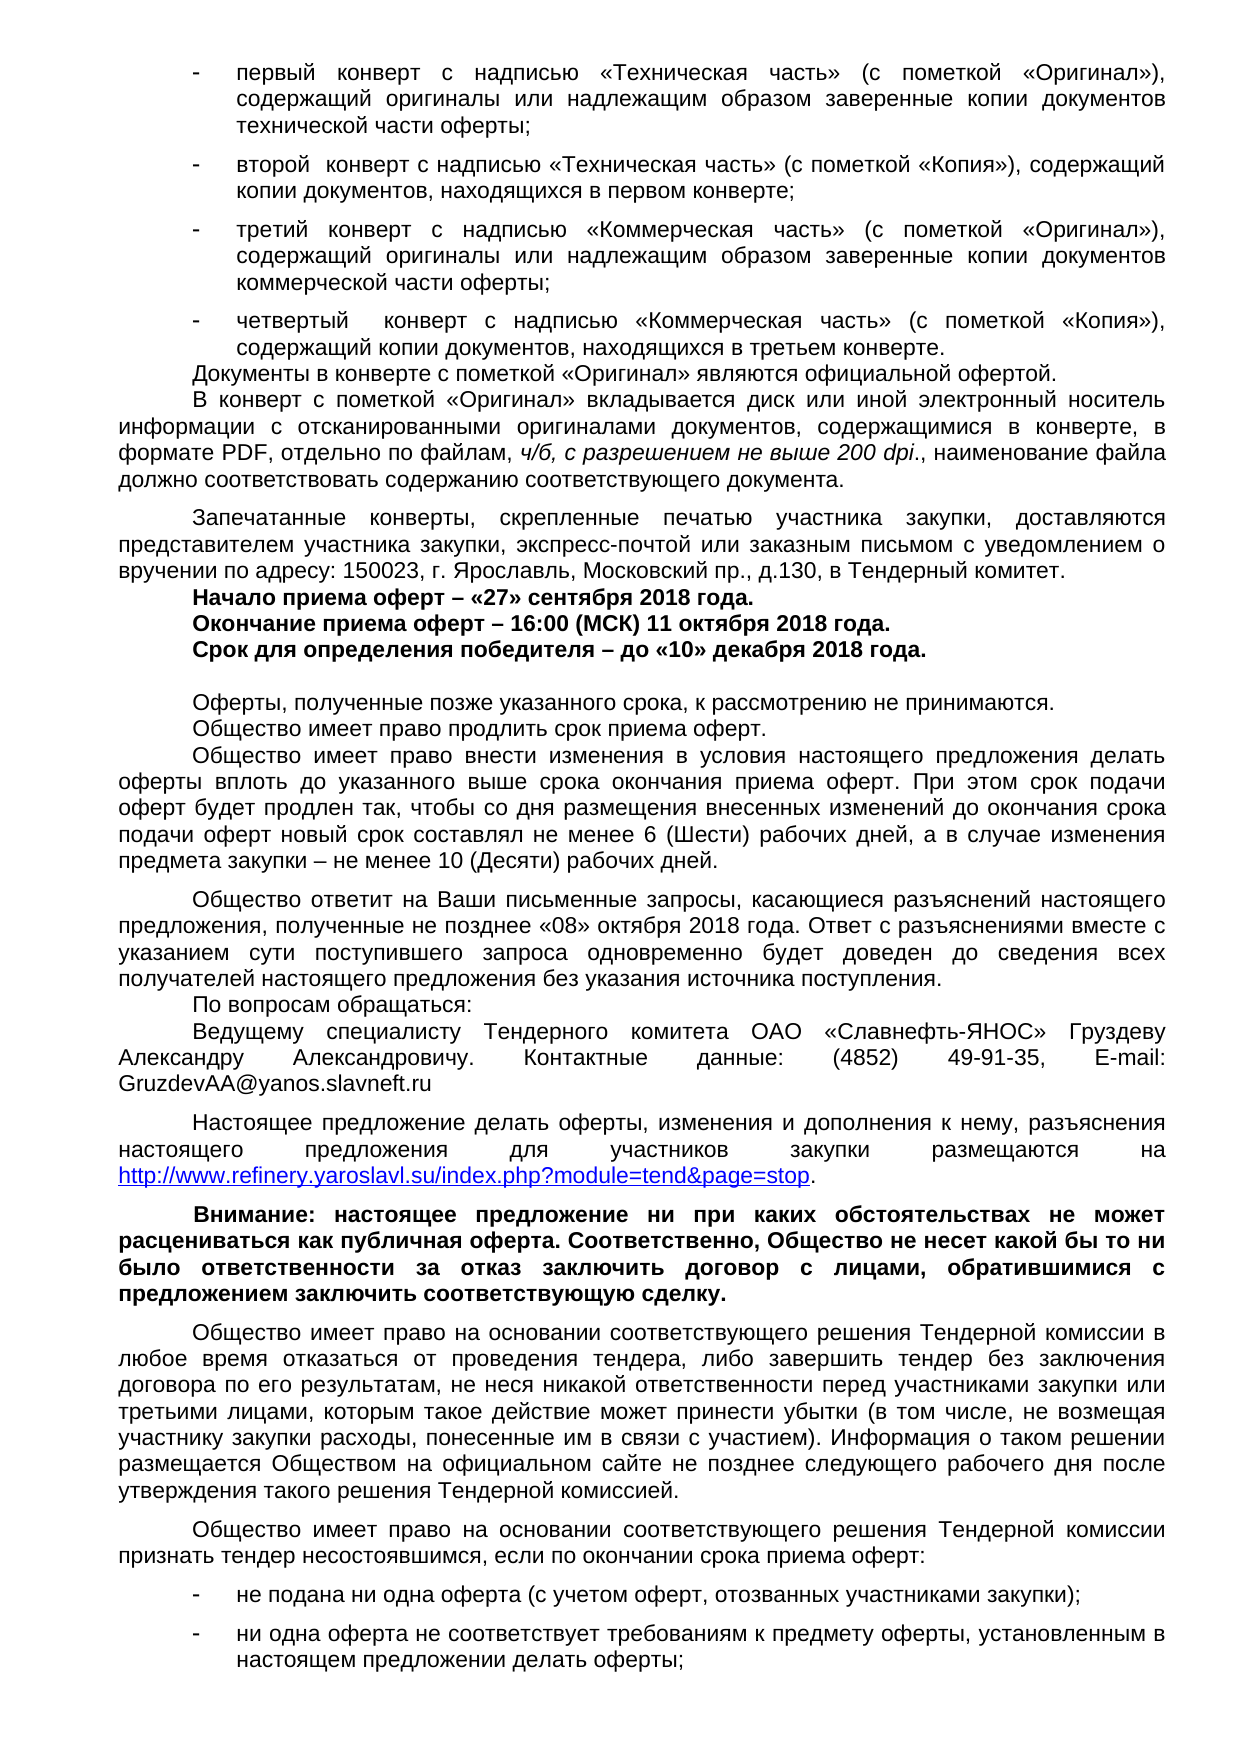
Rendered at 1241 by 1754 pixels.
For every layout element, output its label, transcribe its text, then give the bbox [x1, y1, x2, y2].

text По вопросам обращаться: [118, 991, 1166, 1018]
text Срок для определения победителя – до «10» декабря 2018 года. [192, 636, 1166, 662]
text Начало приема оферт – «27» сентября 2018 года. [192, 583, 1166, 610]
list не подана ни одна оферта (с учетом оферт, отозванных участниками закупки); [192, 1581, 1166, 1607]
text Окончание приема оферт – 16:00 (МСК) 11 октября 2018 года. [192, 610, 1166, 636]
text Общество имеет право на основании соответствующего решения Тендерной комиссии признать тендер несостоявшимся, если по окончании срока приема оферт: [118, 1516, 1166, 1568]
list второй конверт с надписью «Техническая часть» (с пометкой «Копия»), содержащий копии документов, находящихся в первом конверте; [192, 151, 1166, 203]
list первый конверт с надписью «Техническая часть» (с пометкой «Оригинал»), содержащий оригиналы или надлежащим образом заверенные копии документов технической части оферты; [192, 59, 1166, 138]
list ни одна оферта не соответствует требованиям к предмету оферты, установленным в настоящем предложении делать оферты; [192, 1620, 1166, 1672]
text Ведущему специалисту Тендерного комитета ОАО «Славнефть-ЯНОС» Груздеву Александру Александровичу. Контактные данные: (4852) 49-91-35, Е-mail: GruzdevAA@yanos.slavneft.ru [118, 1018, 1166, 1097]
list третий конверт с надписью «Коммерческая часть» (с пометкой «Оригинал»), содержащий оригиналы или надлежащим образом заверенные копии документов коммерческой части оферты; [192, 216, 1166, 295]
text Внимание: настоящее предложение ни при каких обстоятельствах не может расцениваться как публичная оферта. Соответственно, Общество не несет какой бы то ни было ответственности за отказ заключить договор с лицами, обратившимися с предложением заключить соответствующую сделку. [118, 1201, 1166, 1306]
text Оферты, полученные позже указанного срока, к рассмотрению не принимаются. [118, 689, 1166, 715]
text Общество имеет право на основании соответствующего решения Тендерной комиссии в любое время отказаться от проведения тендера, либо завершить тендер без заключения договора по его результатам, не неся никакой ответственности перед участниками закупки или третьими лицами, которым такое действие может принести убытки (в том числе, не возмещая участнику закупки расходы, понесенные им в связи с участием). Информация о таком решении размещается Обществом на официальном сайте не позднее следующего рабочего дня после утверждения такого решения Тендерной комиссией. [118, 1319, 1166, 1503]
text Общество имеет право продлить срок приема оферт. [118, 715, 1166, 742]
text Общество имеет право внести изменения в условия настоящего предложения делать оферты вплоть до указанного выше срока окончания приема оферт. При этом срок подачи оферт будет продлен так, чтобы со дня размещения внесенных изменений до окончания срока подачи оферт новый срок составлял не менее 6 (Шести) рабочих дней, а в случае изменения предмета закупки – не менее 10 (Десяти) рабочих дней. [118, 742, 1166, 873]
text Общество ответит на Ваши письменные запросы, касающиеся разъяснений настоящего предложения, полученные не позднее «08» октября 2018 года. Ответ с разъяснениями вместе с указанием сути поступившего запроса одновременно будет доведен до сведения всех получателей настоящего предложения без указания источника поступления. [118, 886, 1166, 991]
text В конверт с пометкой «Оригинал» вкладывается диск или иной электронный носитель информации с отсканированными оригиналами документов, содержащимися в конверте, в формате PDF, отдельно по файлам, ч/б, с разрешением не выше 200 dpi., наименование файла должно соответствовать содержанию соответствующего документа. [118, 386, 1166, 492]
text Запечатанные конверты, скрепленные печатью участника закупки, доставляются представителем участника закупки, экспресс-почтой или заказным письмом с уведомлением о вручении по адресу: 150023, г. Ярославль, Московский пр., д.130, в Тендерный комитет. [118, 504, 1166, 583]
text Документы в конверте с пометкой «Оригинал» являются официальной офертой. [118, 360, 1166, 386]
text Настоящее предложение делать оферты, изменения и дополнения к нему, разъяснения настоящего предложения для участников закупки размещаются на http://www.refinery.yaroslavl.su/index.php?module=tend&page=stop. [118, 1109, 1166, 1188]
list четвертый конверт с надписью «Коммерческая часть» (с пометкой «Копия»), содержащий копии документов, находящихся в третьем конверте. [192, 307, 1166, 360]
